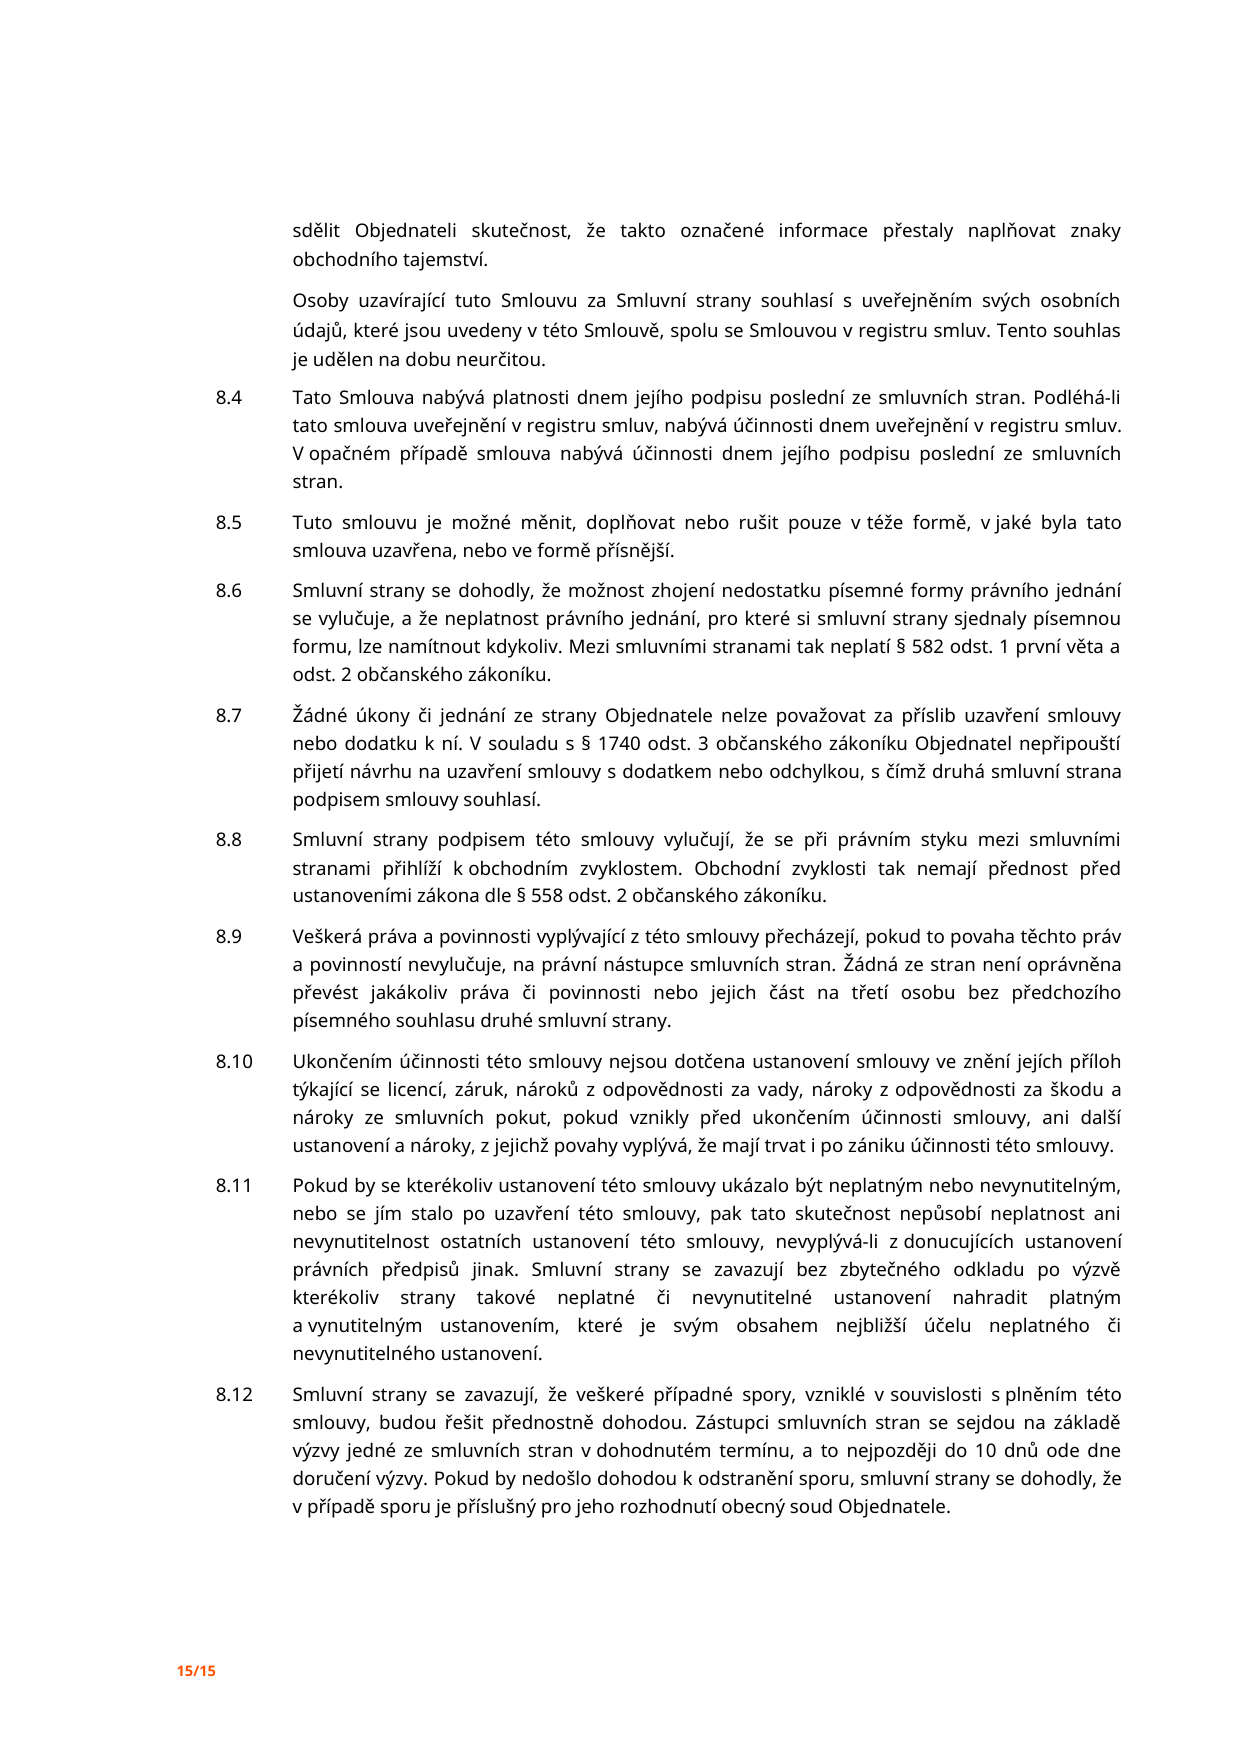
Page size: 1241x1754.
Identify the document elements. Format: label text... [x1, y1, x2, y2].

list Tuto smlouvu je možné měnit, doplňovat nebo rušit pouze v téže formě, v jaké byla tato smlouva uzavřena, nebo ve formě přísnější. [216, 509, 1122, 563]
list Tato Smlouva nabývá platnosti dnem jejího podpisu poslední ze smluvních stran. Podléhá-li tato smlouva uveřejnění v registru smluv, nabývá účinnosti dnem uveřejnění v registru smluv. V opačném případě smlouva nabývá účinnosti dnem jejího podpisu poslední ze smluvních stran. [216, 384, 1122, 494]
list Smluvní strany se zavazují, že veškeré případné spory, vzniklé v souvislosti s plněním této smlouvy, budou řešit přednostně dohodou. Zástupci smluvních stran se sejdou na základě výzvy jedné ze smluvních stran v dohodnutém termínu, a to nejpozději do 10 dnů ode dne doručení výzvy. Pokud by nedošlo dohodou k odstranění sporu, smluvní strany se dohodly, že v případě sporu je příslušný pro jeho rozhodnutí obecný soud Objednatele. [216, 1381, 1122, 1519]
list Smluvní strany podpisem této smlouvy vylučují, že se při právním styku mezi smluvními stranami přihlíží k obchodním zvyklostem. Obchodní zvyklosti tak nemají přednost před ustanoveními zákona dle § 558 odst. 2 občanského zákoníku. [216, 827, 1122, 908]
list Ukončením účinnosti této smlouvy nejsou dotčena ustanovení smlouvy ve znění jejích příloh týkající se licencí, záruk, nároků z odpovědnosti za vady, nároky z odpovědnosti za škodu a nároky ze smluvních pokut, pokud vznikly před ukončením účinnosti smlouvy, ani další ustanovení a nároky, z jejichž povahy vyplývá, že mají trvat i po zániku účinnosti této smlouvy. [216, 1048, 1122, 1157]
list Veškerá práva a povinnosti vyplývající z této smlouvy přecházejí, pokud to povaha těchto práv a povinností nevylučuje, na právní nástupce smluvních stran. Žádná ze stran není oprávněna převést jakákoliv práva či povinnosti nebo jejich část na třetí osobu bez předchozího písemného souhlasu druhé smluvní strany. [216, 923, 1122, 1033]
list Pokud by se kterékoliv ustanovení této smlouvy ukázalo být neplatným nebo nevynutitelným, nebo se jím stalo po uzavření této smlouvy, pak tato skutečnost nepůsobí neplatnost ani nevynutitelnost ostatních ustanovení této smlouvy, nevyplývá-li z donucujících ustanovení právních předpisů jinak. Smluvní strany se zavazují bez zbytečného odkladu po výzvě kterékoliv strany takové neplatné či nevynutitelné ustanovení nahradit platným a vynutitelným ustanovením, které je svým obsahem nejbližší účelu neplatného či nevynutitelného ustanovení. [216, 1172, 1122, 1366]
list Smluvní strany se dohodly, že možnost zhojení nedostatku písemné formy právního jednání se vylučuje, a že neplatnost právního jednání, pro které si smluvní strany sjednaly písemnou formu, lze namítnout kdykoliv. Mezi smluvními stranami tak neplatí § 582 odst. 1 první věta a odst. 2 občanského zákoníku. [216, 578, 1122, 687]
list Žádné úkony či jednání ze strany Objednatele nelze považovat za příslib uzavření smlouvy nebo dodatku k ní. V souladu s § 1740 odst. 3 občanského zákoníku Objednatel nepřipouští přijetí návrhu na uzavření smlouvy s dodatkem nebo odchylkou, s čímž druhá smluvní strana podpisem smlouvy souhlasí. [216, 702, 1122, 812]
text Osoby uzavírající tuto Smlouvu za Smluvní strany souhlasí s uveřejněním svých osobních údajů, které jsou uvedeny v této Smlouvě, spolu se Smlouvou v registru smluv. Tento souhlas je udělen na dobu neurčitou. [292, 284, 1122, 372]
